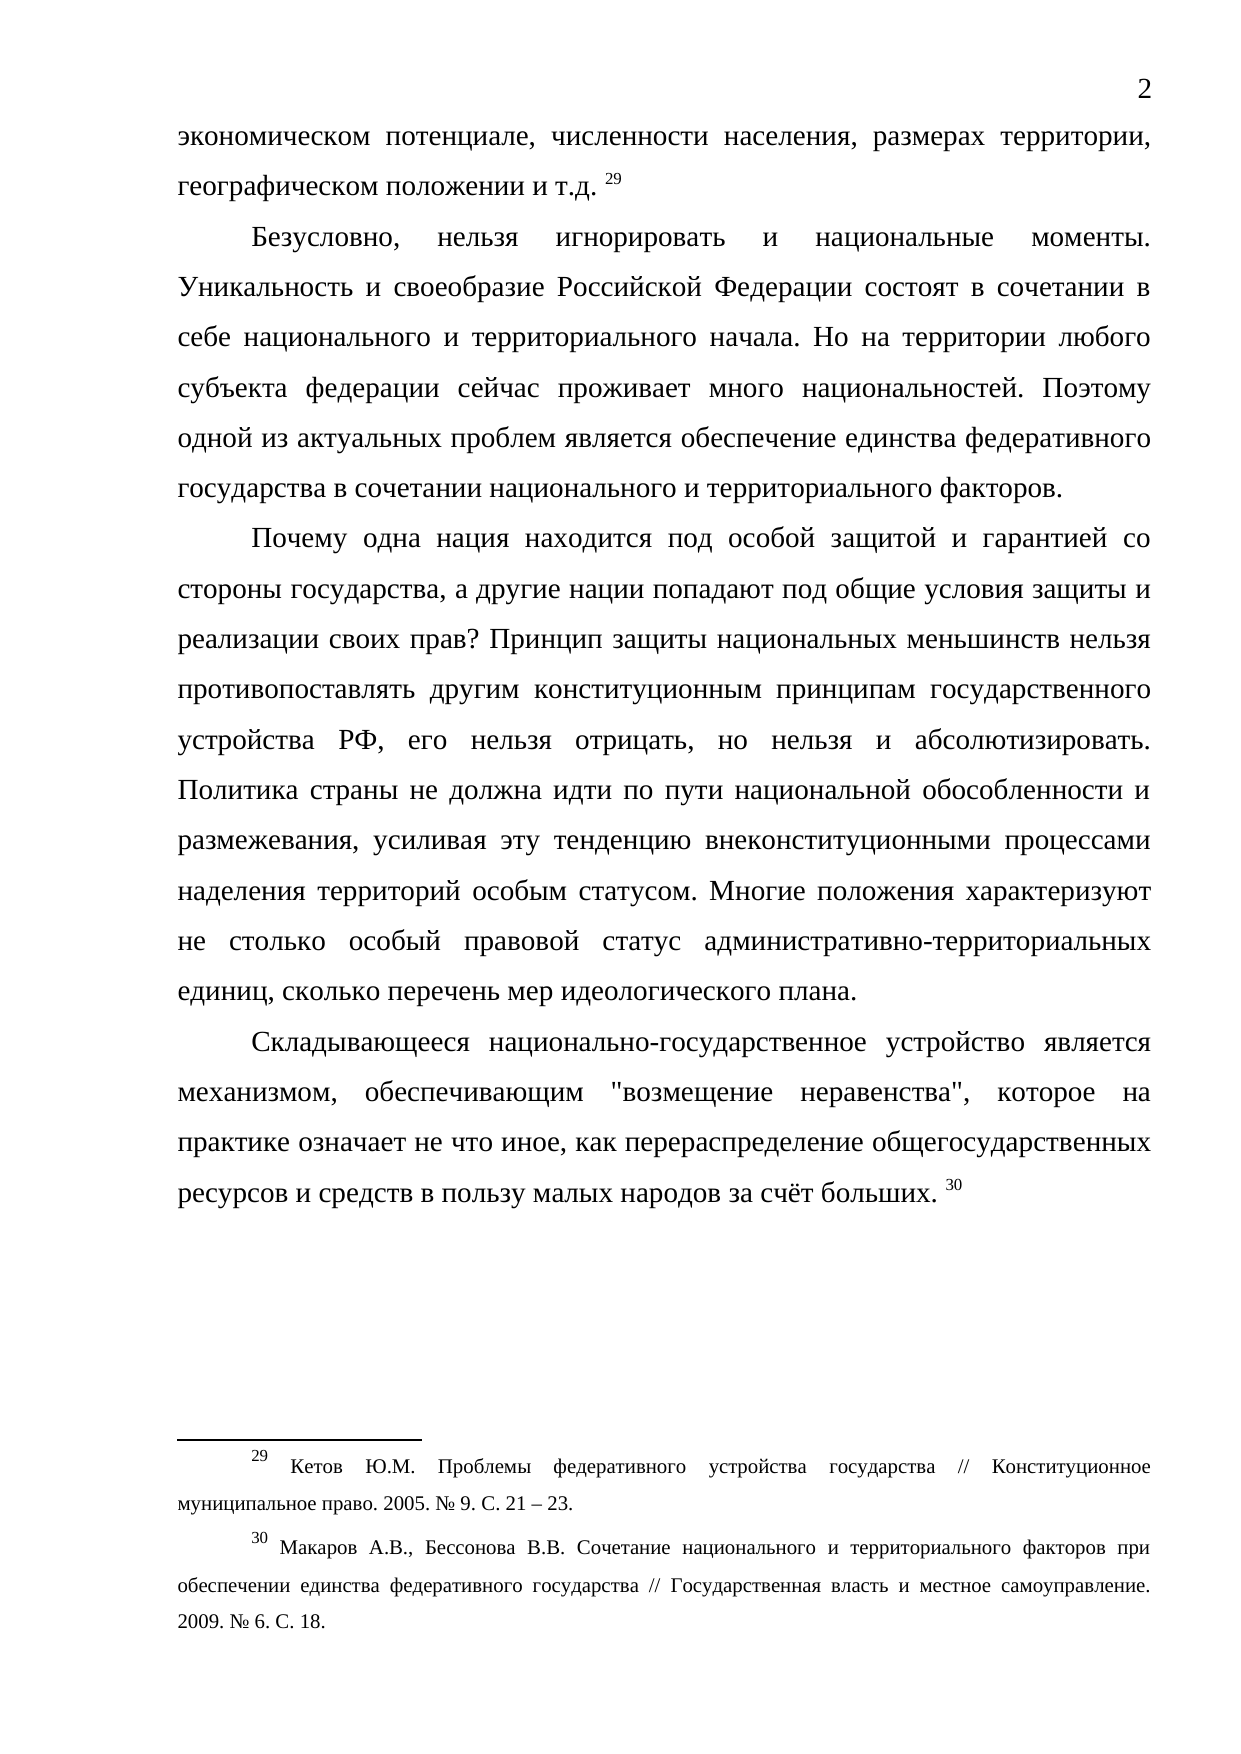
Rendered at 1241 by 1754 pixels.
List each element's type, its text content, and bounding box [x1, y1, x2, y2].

text Складывающееся национально-государственное устройство является механизмом, обеспечивающим "возмещение неравенства", которое на практике означает не что иное, как перераспределение общегосударственных ресурсов и средств в пользу малых народов за счёт больших. [177, 1024, 1152, 1208]
text Безусловно, нельзя игнорировать и национальные моменты. Уникальность и своеобразие Российской Федерации состоят в сочетании в себе национального и территориального начала. Но на территории любого субъекта федерации сейчас проживает много национальностей. Поэтому одной из актуальных проблем является обеспечение единства федеративного государства в сочетании национального и территориального факторов. [177, 219, 1152, 504]
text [177, 118, 1152, 202]
text Почему одна нация находится под особой защитой и гарантией со стороны государства, а другие нации попадают под общие условия защиты и реализации своих прав? Принцип защиты национальных меньшинств нельзя противопоставлять другим конституционным принципам государственного устройства РФ, его нельзя отрицать, но нельзя и абсолютизировать. Политика страны не должна идти по пути национальной обособленности и размежевания, усиливая эту тенденцию внеконституционными процессами наделения территорий особым статусом. Многие положения характеризуют не столько особый правовой статус административно-территориальных единиц, сколько перечень мер идеологического плана. [177, 521, 1152, 1007]
